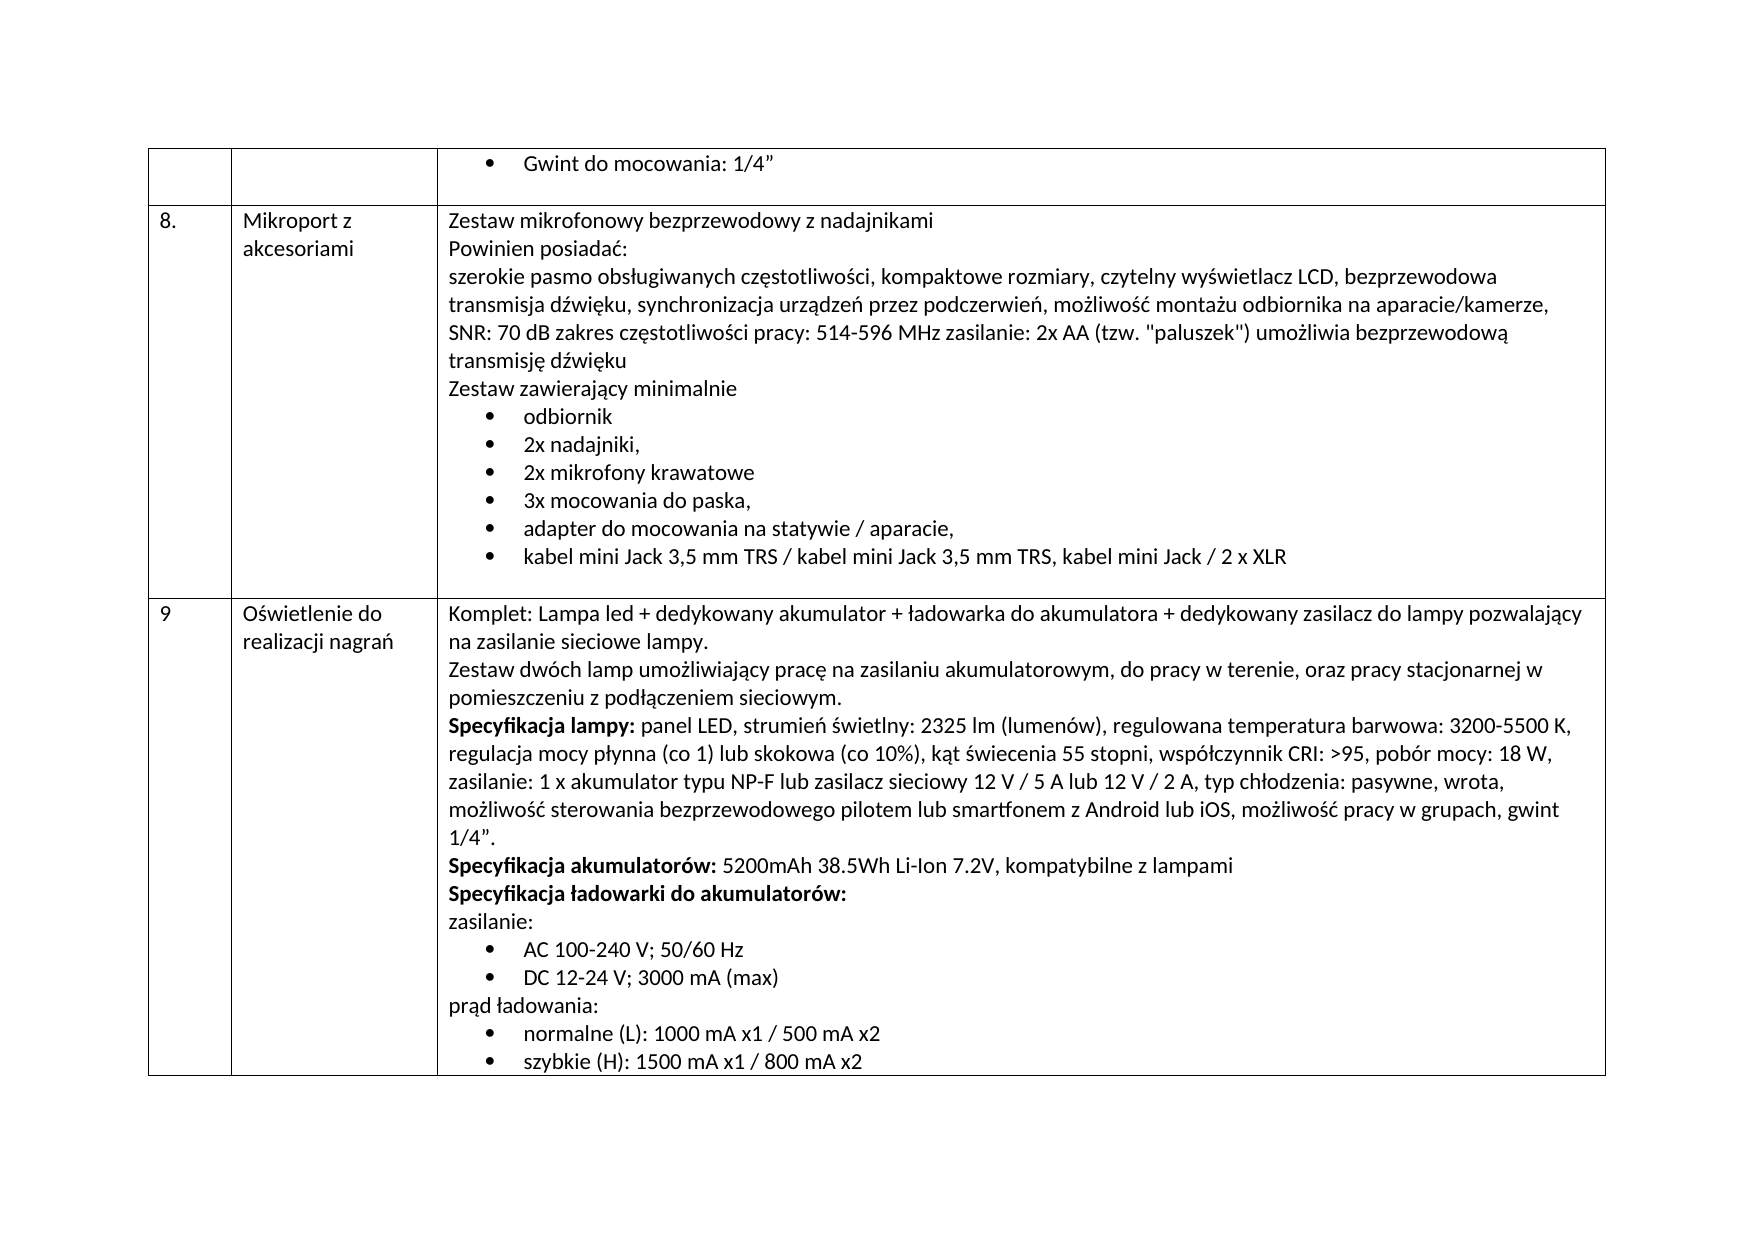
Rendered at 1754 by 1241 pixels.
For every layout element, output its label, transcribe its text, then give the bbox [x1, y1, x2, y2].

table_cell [438, 599, 1605, 1075]
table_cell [438, 149, 1605, 205]
table_cell Mikroport z akcesoriami [232, 206, 437, 598]
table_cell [232, 599, 437, 1075]
table_cell 8. [149, 206, 231, 598]
table_cell 7. [149, 149, 231, 205]
table_cell 9 [149, 599, 231, 1075]
table_cell Zestaw mikrofonowy bezprzewodowy z nadajnikami Powinien posiadać: szerokie pasmo obsługiwanych częstotliwości, kompaktowe rozmiary, czytelny wyświetlacz LCD, bezprzewodowa transmisja dźwięku, synchronizacja urządzeń przez podczerwień, możliwość montażu odbiornika na aparacie/kamerze, SNR: 70 dB zakres częstotliwości pracy: 514-596 MHz zasilanie: 2x AA (tzw. "paluszek") umożliwia bezprzewodową transmisję dźwięku Zestaw zawierający minimalnie odbiornik 2x nadajniki, 2x mikrofony krawatowe 3x mocowania do paska, adapter do mocowania na statywie / aparacie, kabel mini Jack 3,5 mm TRS / kabel mini Jack 3,5 mm TRS, kabel mini Jack / 2 x XLR [438, 206, 1605, 598]
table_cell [232, 149, 437, 205]
